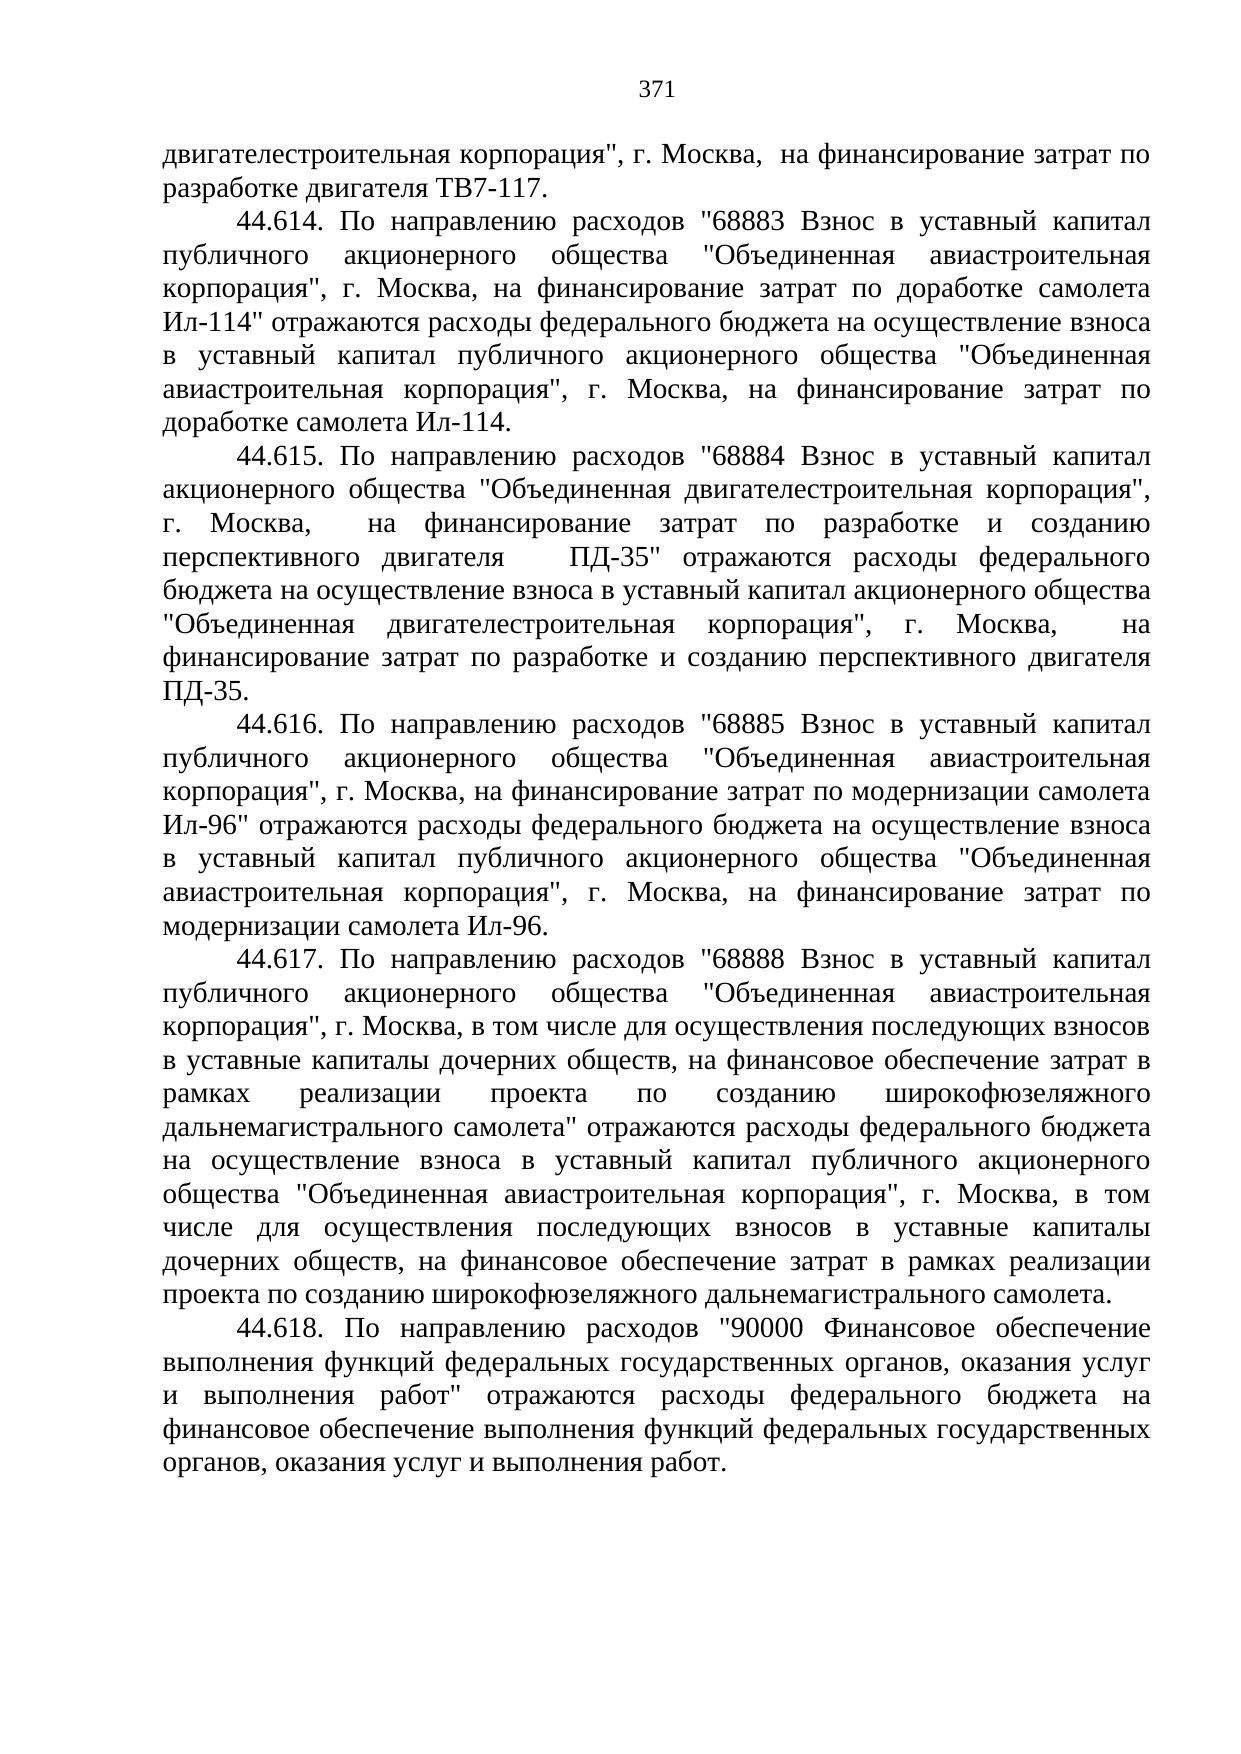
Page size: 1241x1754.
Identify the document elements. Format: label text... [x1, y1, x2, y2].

text 44.615. По направлению расходов "68884 Взнос в уставный капитал акционерного общества "Объединенная двигателестроительная корпорация", г. Москва, на финансирование затрат по разработке и созданию перспективного двигателя ПД-35" отражаются расходы федерального бюджета на осуществление взноса в уставный капитал акционерного общества "Объединенная двигателестроительная корпорация", г. Москва, на финансирование затрат по разработке и созданию перспективного двигателя ПД-35. [162, 438, 1152, 706]
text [162, 136, 1152, 203]
text 44.614. По направлению расходов "68883 Взнос в уставный капитал публичного акционерного общества "Объединенная авиастроительная корпорация", г. Москва, на финансирование затрат по доработке самолета Ил-114" отражаются расходы федерального бюджета на осуществление взноса в уставный капитал публичного акционерного общества "Объединенная авиастроительная корпорация", г. Москва, на финансирование затрат по доработке самолета Ил-114. [162, 203, 1152, 438]
text 44.617. По направлению расходов "68888 Взнос в уставный капитал публичного акционерного общества "Объединенная авиастроительная корпорация", г. Москва, в том числе для осуществления последующих взносов в уставные капиталы дочерних обществ, на финансовое обеспечение затрат в рамках реализации проекта по созданию широкофюзеляжного дальнемагистрального самолета" отражаются расходы федерального бюджета на осуществление взноса в уставный капитал публичного акционерного общества "Объединенная авиастроительная корпорация", г. Москва, в том числе для осуществления последующих взносов в уставные капиталы дочерних обществ, на финансовое обеспечение затрат в рамках реализации проекта по созданию широкофюзеляжного дальнемагистрального самолета. [162, 941, 1152, 1310]
text 44.616. По направлению расходов "68885 Взнос в уставный капитал публичного акционерного общества "Объединенная авиастроительная корпорация", г. Москва, на финансирование затрат по модернизации самолета Ил-96" отражаются расходы федерального бюджета на осуществление взноса в уставный капитал публичного акционерного общества "Объединенная авиастроительная корпорация", г. Москва, на финансирование затрат по модернизации самолета Ил-96. [162, 706, 1152, 941]
text 44.618. По направлению расходов "90000 Финансовое обеспечение выполнения функций федеральных государственных органов, оказания услуг и выполнения работ" отражаются расходы федерального бюджета на финансовое обеспечение выполнения функций федеральных государственных органов, оказания услуг и выполнения работ. [162, 1310, 1152, 1478]
